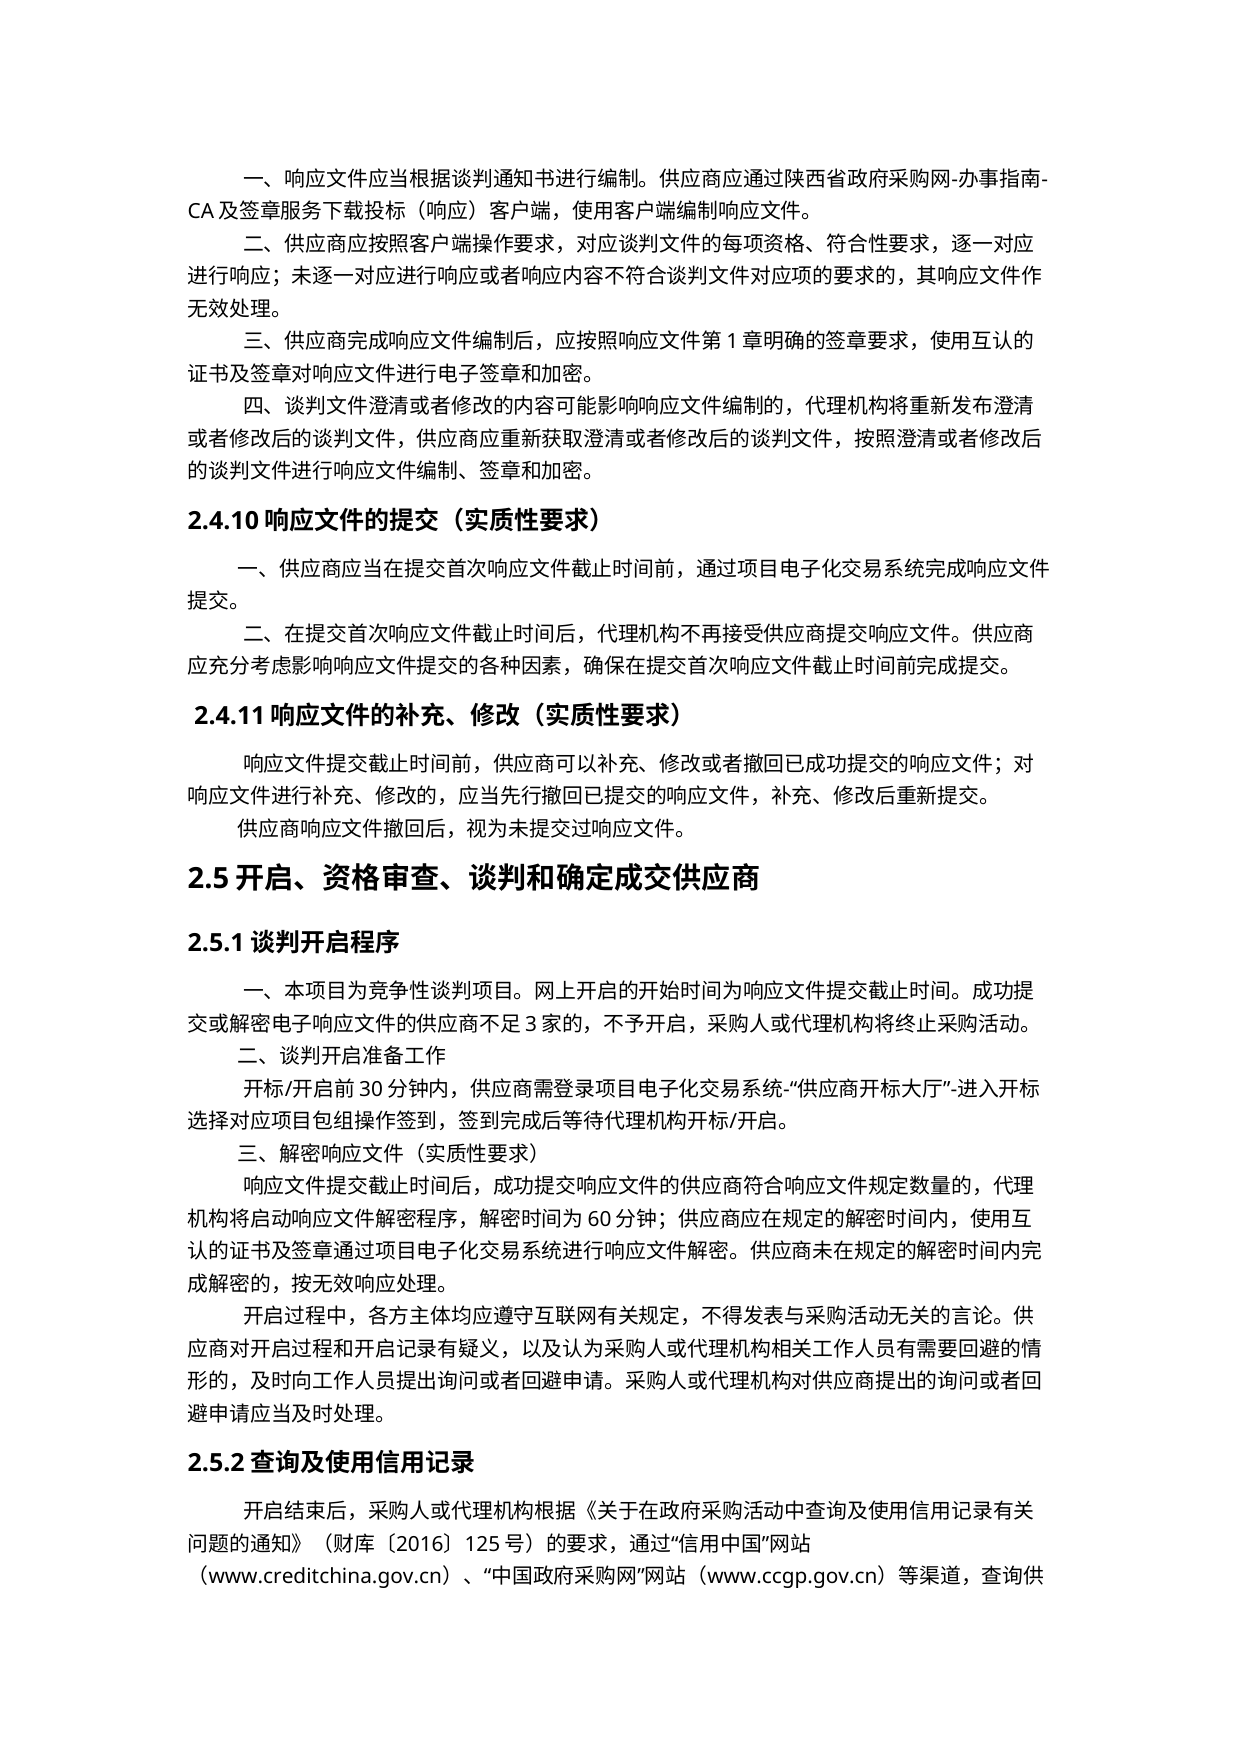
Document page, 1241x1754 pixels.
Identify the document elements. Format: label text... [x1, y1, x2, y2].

text 二、供应商应按照客户端操作要求，对应谈判文件的每项资格、符合性要求，逐一对应进行响应；未逐一对应进行响应或者响应内容不符合谈判文件对应项的要求的，其响应文件作无效处理。 [187, 227, 1053, 324]
text 三、解密响应文件（实质性要求） [187, 1137, 1053, 1169]
text 2.5.2查询及使用信用记录 [187, 1429, 1053, 1494]
text 2.4.10响应文件的提交（实质性要求） [187, 487, 1053, 552]
text 一、本项目为竞争性谈判项目。网上开启的开始时间为响应文件提交截止时间。成功提交或解密电子响应文件的供应商不足3家的，不予开启，采购人或代理机构将终止采购活动。 [187, 974, 1053, 1039]
text 开标/开启前30分钟内，供应商需登录项目电子化交易系统-“供应商开标大厅”-进入开标选择对应项目包组操作签到，签到完成后等待代理机构开标/开启。 [187, 1072, 1053, 1137]
text 2.5.1谈判开启程序 [187, 909, 1053, 974]
text 三、供应商完成响应文件编制后，应按照响应文件第1章明确的签章要求，使用互认的证书及签章对响应文件进行电子签章和加密。 [187, 324, 1053, 389]
text 一、供应商应当在提交首次响应文件截止时间前，通过项目电子化交易系统完成响应文件提交。 [187, 552, 1053, 617]
text 响应文件提交截止时间前，供应商可以补充、修改或者撤回已成功提交的响应文件；对响应文件进行补充、修改的，应当先行撤回已提交的响应文件，补充、修改后重新提交。 [187, 747, 1053, 812]
text 开启过程中，各方主体均应遵守互联网有关规定，不得发表与采购活动无关的言论。供应商对开启过程和开启记录有疑义，以及认为采购人或代理机构相关工作人员有需要回避的情形的，及时向工作人员提出询问或者回避申请。采购人或代理机构对供应商提出的询问或者回避申请应当及时处理。 [187, 1299, 1053, 1429]
text 响应文件提交截止时间后，成功提交响应文件的供应商符合响应文件规定数量的，代理机构将启动响应文件解密程序，解密时间为60分钟；供应商应在规定的解密时间内，使用互认的证书及签章通过项目电子化交易系统进行响应文件解密。供应商未在规定的解密时间内完成解密的，按无效响应处理。 [187, 1169, 1053, 1299]
text 2.5开启、资格审查、谈判和确定成交供应商 [187, 844, 1053, 909]
text 四、谈判文件澄清或者修改的内容可能影响响应文件编制的，代理机构将重新发布澄清或者修改后的谈判文件，供应商应重新获取澄清或者修改后的谈判文件，按照澄清或者修改后的谈判文件进行响应文件编制、签章和加密。 [187, 389, 1053, 487]
text 二、在提交首次响应文件截止时间后，代理机构不再接受供应商提交响应文件。供应商应充分考虑影响响应文件提交的各种因素，确保在提交首次响应文件截止时间前完成提交。 [187, 617, 1053, 682]
text 二、谈判开启准备工作 [187, 1039, 1053, 1072]
text 供应商响应文件撤回后，视为未提交过响应文件。 [187, 812, 1053, 844]
text 2.4.11响应文件的补充、修改（实质性要求） [187, 682, 1053, 747]
text 一、响应文件应当根据谈判通知书进行编制。供应商应通过陕西省政府采购网-办事指南-CA及签章服务下载投标（响应）客户端，使用客户端编制响应文件。 [187, 162, 1053, 227]
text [187, 1494, 1053, 1592]
